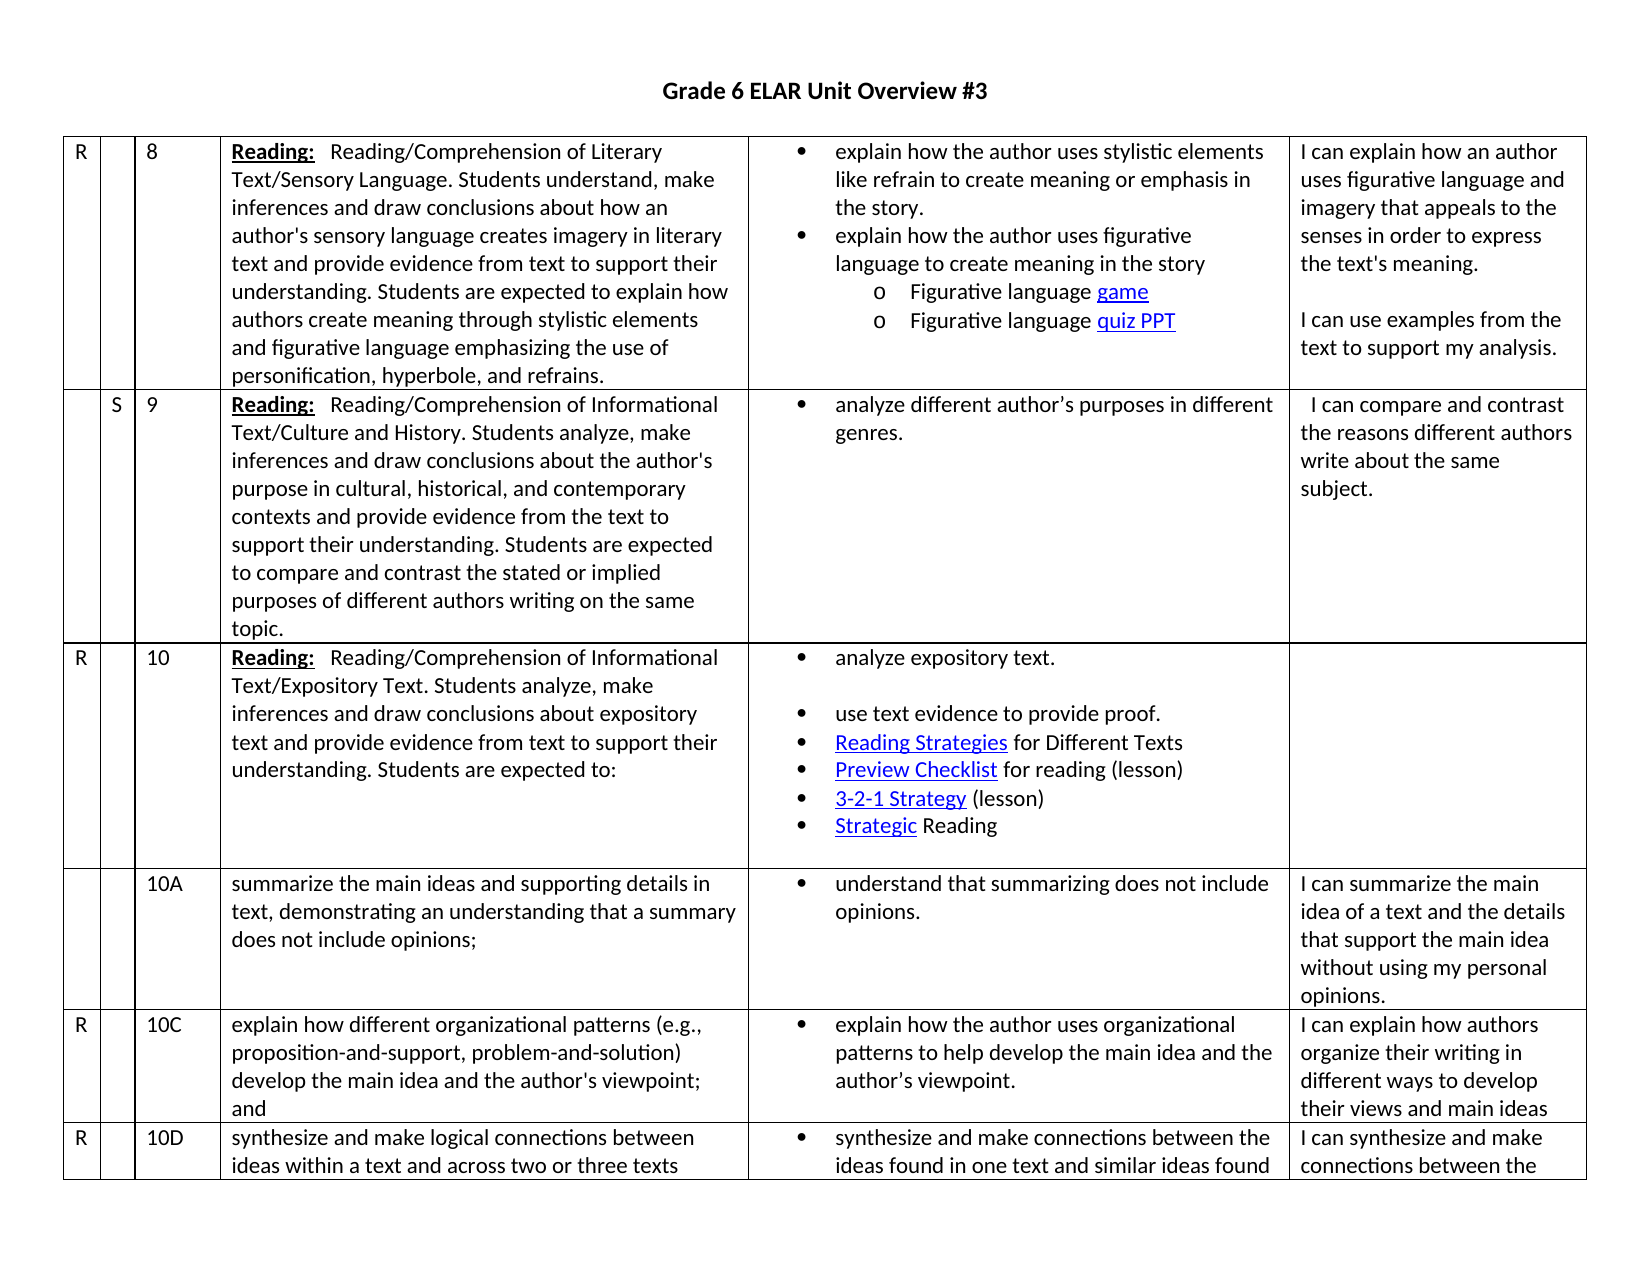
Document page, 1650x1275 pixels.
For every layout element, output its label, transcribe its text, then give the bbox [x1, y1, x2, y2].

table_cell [221, 1123, 748, 1179]
table_cell [64, 390, 100, 642]
table_cell Reading: Reading/Comprehension of Literary Text/Sensory Language. Students understand, make inferences and draw conclusions about how an author's sensory language creates imagery in literary text and provide evidence from text to support their understanding. Students are expected to explain how authors create meaning through stylistic elements and figurative language emphasizing the use of personification, hyperbole, and refrains. [221, 137, 748, 389]
table_cell summarize the main ideas and supporting details in text, demonstrating an understanding that a summary does not include opinions; [221, 869, 748, 1009]
table_cell I can compare and contrast the reasons different authors write about the same subject. [1290, 390, 1586, 642]
table_cell Reading: Reading/Comprehension of Informational Text/Expository Text. Students analyze, make inferences and draw conclusions about expository text and provide evidence from text to support their understanding. Students are expected to: [221, 644, 748, 868]
table_cell [101, 644, 134, 868]
table_cell [101, 1123, 134, 1179]
table_cell explain how different organizational patterns (e.g., proposition-and-support, problem-and-solution) develop the main idea and the author's viewpoint; and [221, 1010, 748, 1122]
table_cell I can explain how an author uses figurative language and imagery that appeals to the senses in order to express the text's meaning. I can use examples from the text to support my analysis. [1290, 137, 1586, 389]
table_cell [749, 1123, 1289, 1179]
table_cell [101, 1010, 134, 1122]
table_cell explain how the author uses stylistic elements like refrain to create meaning or emphasis in the story. explain how the author uses figurative language to create meaning in the story Figurative language game Figurative language quiz PPT [749, 137, 1289, 389]
table_cell analyze different author’s purposes in different genres. [749, 390, 1289, 642]
table_cell R [64, 137, 100, 389]
table_cell 10A [136, 869, 220, 1009]
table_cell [1290, 1123, 1586, 1179]
table_cell I can summarize the main idea of a text and the details that support the main idea without using my personal opinions. [1290, 869, 1586, 1009]
table_cell analyze expository text. use text evidence to provide proof. Reading Strategies for Different Texts Preview Checklist for reading (lesson) 3-2-1 Strategy (lesson) Strategic Reading [749, 644, 1289, 868]
table_cell R [64, 644, 100, 868]
table_cell I can explain how authors organize their writing in different ways to develop their views and main ideas [1290, 1010, 1586, 1122]
table_cell R [64, 1010, 100, 1122]
table_cell [101, 869, 134, 1009]
table_cell 8 [136, 137, 220, 389]
table_cell [101, 137, 134, 389]
table_cell S [101, 390, 134, 642]
table_cell 10D [136, 1123, 220, 1179]
table_cell R [64, 1123, 100, 1179]
table_cell [64, 869, 100, 1009]
table_cell explain how the author uses organizational patterns to help develop the main idea and the author’s viewpoint. [749, 1010, 1289, 1122]
table_cell 9 [136, 390, 220, 642]
table_cell 10 [136, 644, 220, 868]
table_cell [1290, 644, 1586, 868]
table_cell Reading: Reading/Comprehension of Informational Text/Culture and History. Students analyze, make inferences and draw conclusions about the author's purpose in cultural, historical, and contemporary contexts and provide evidence from the text to support their understanding. Students are expected to compare and contrast the stated or implied purposes of different authors writing on the same topic. [221, 390, 748, 642]
table_cell 10C [136, 1010, 220, 1122]
table_cell understand that summarizing does not include opinions. [749, 869, 1289, 1009]
